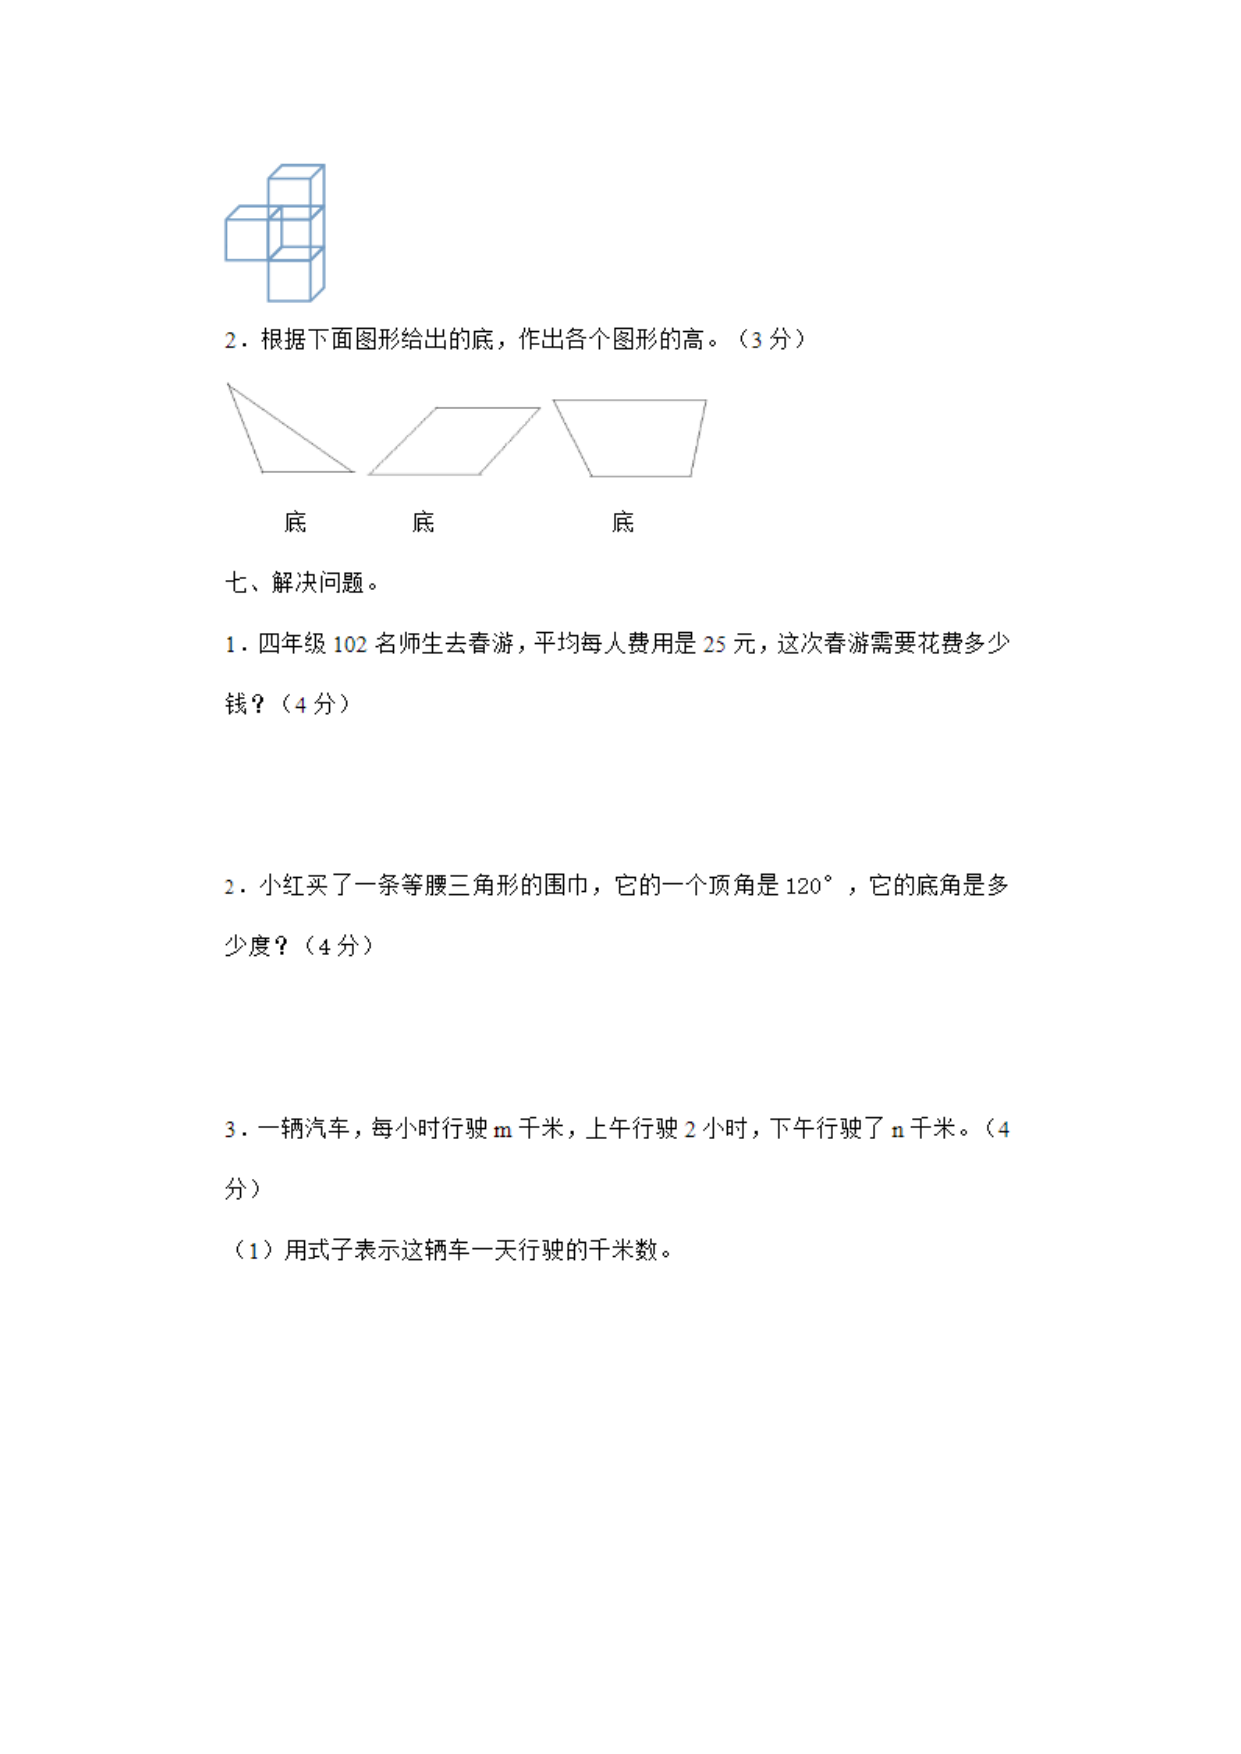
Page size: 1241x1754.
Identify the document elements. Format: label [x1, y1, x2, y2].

picture [187, 162, 1053, 1309]
